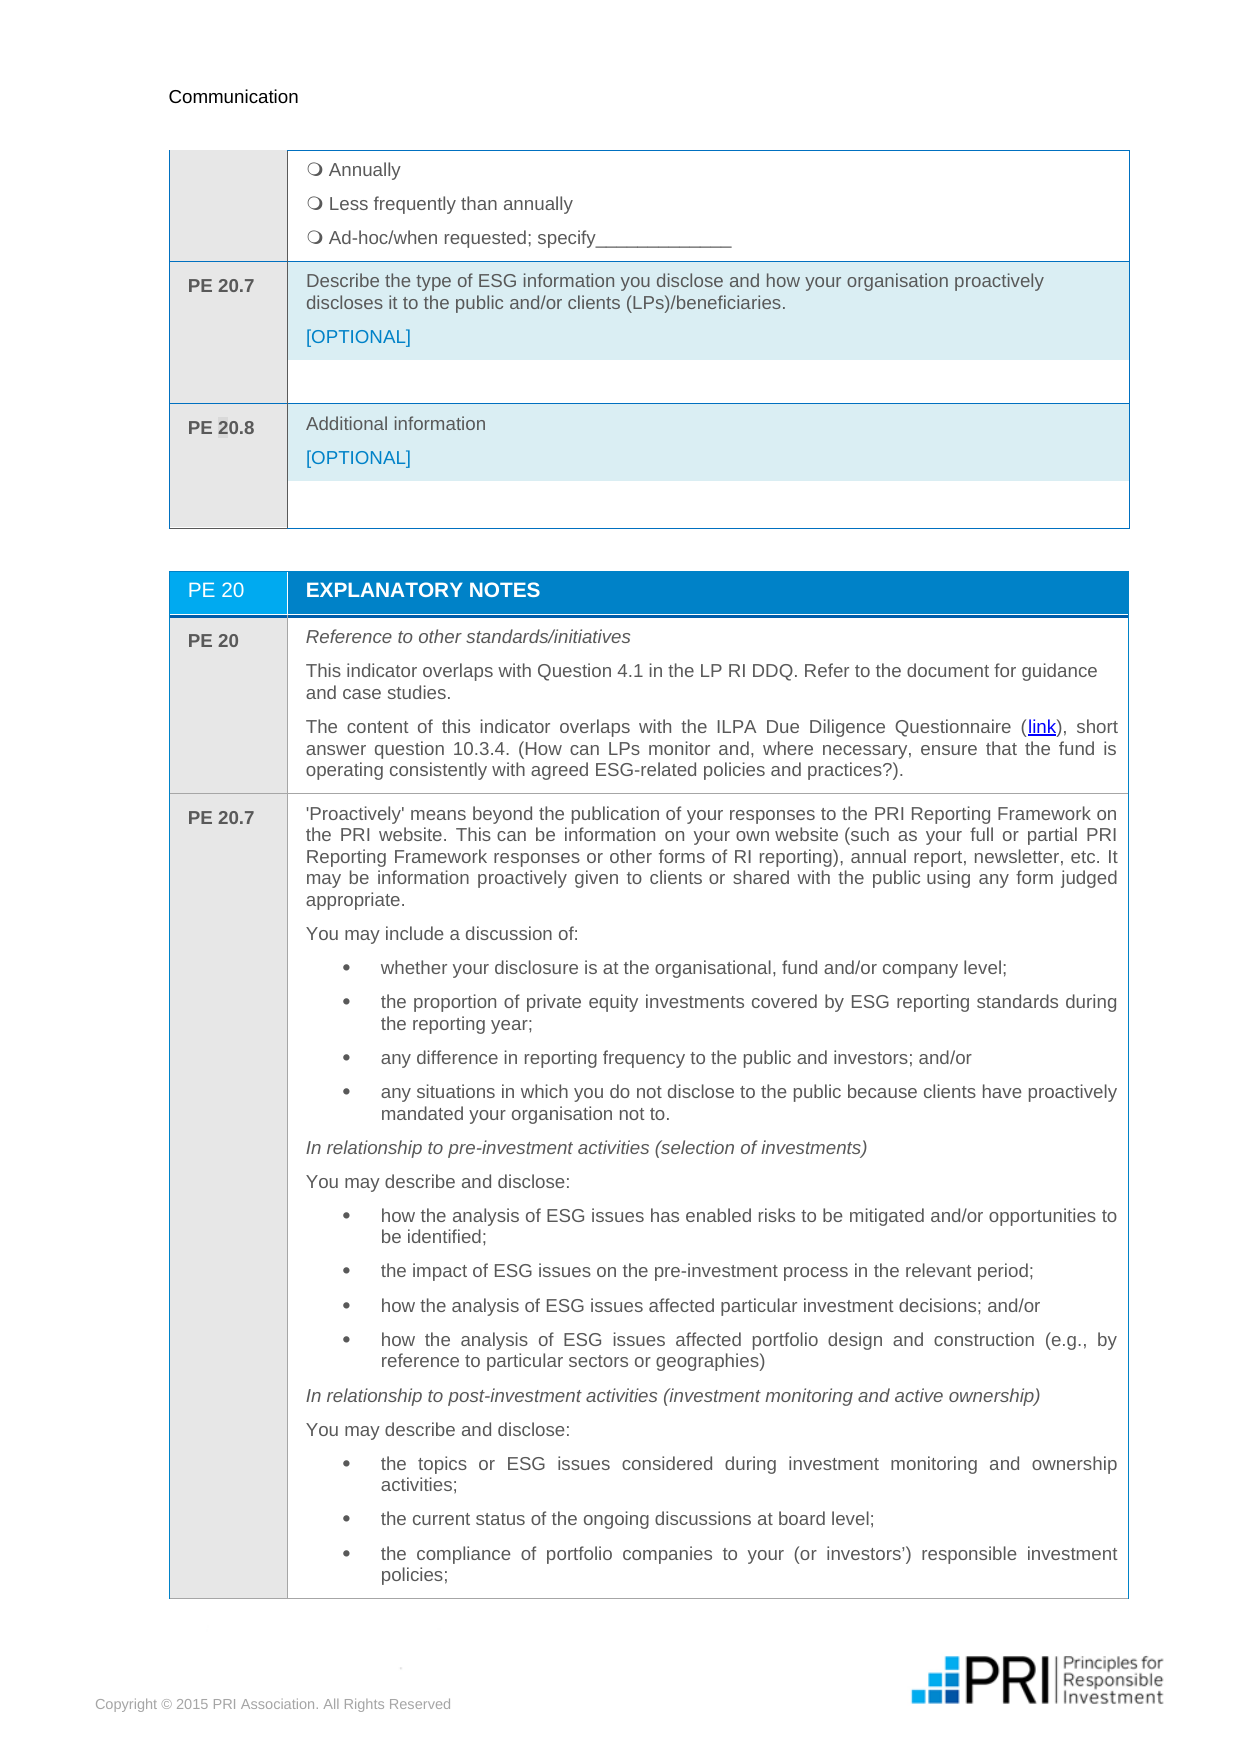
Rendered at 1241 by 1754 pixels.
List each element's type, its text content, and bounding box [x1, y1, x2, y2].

table_cell [170, 150, 287, 261]
table_cell [288, 481, 1129, 527]
table_cell PE 20.8 [170, 404, 287, 481]
table_cell [170, 481, 287, 527]
picture [405, 329, 409, 344]
table_cell PE 20 [170, 618, 287, 793]
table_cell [288, 151, 1129, 261]
table_cell [288, 360, 1129, 403]
table_cell Describe the type of ESG information you disclose and how your organisation proactively discloses it to the public and/or clients (LPs)/beneficiaries. [Optional] [288, 262, 1129, 360]
table_cell PE 20.7 [170, 262, 287, 403]
table_header PE 20 [170, 572, 287, 614]
table_cell Reference to other standards/initiatives This indicator overlaps with Question 4.1 in the LP RI DDQ. Refer to the document for guidance and case studies. The content of this indicator overlaps with the ILPA Due Diligence Questionnaire (link), short answer question 10.3.4. (How can LPs monitor and, where necessary, ensure that the fund is operating consistently with agreed ESG-related policies and practices?). [288, 618, 1128, 793]
table_header EXPLANATORY NOTES [288, 572, 1128, 614]
picture [0, 1561, 1241, 1754]
picture [405, 450, 409, 465]
table_cell Additional information [Optional] [288, 404, 1129, 481]
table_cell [288, 794, 1128, 1598]
table_cell PE 20.7 [170, 794, 287, 1598]
